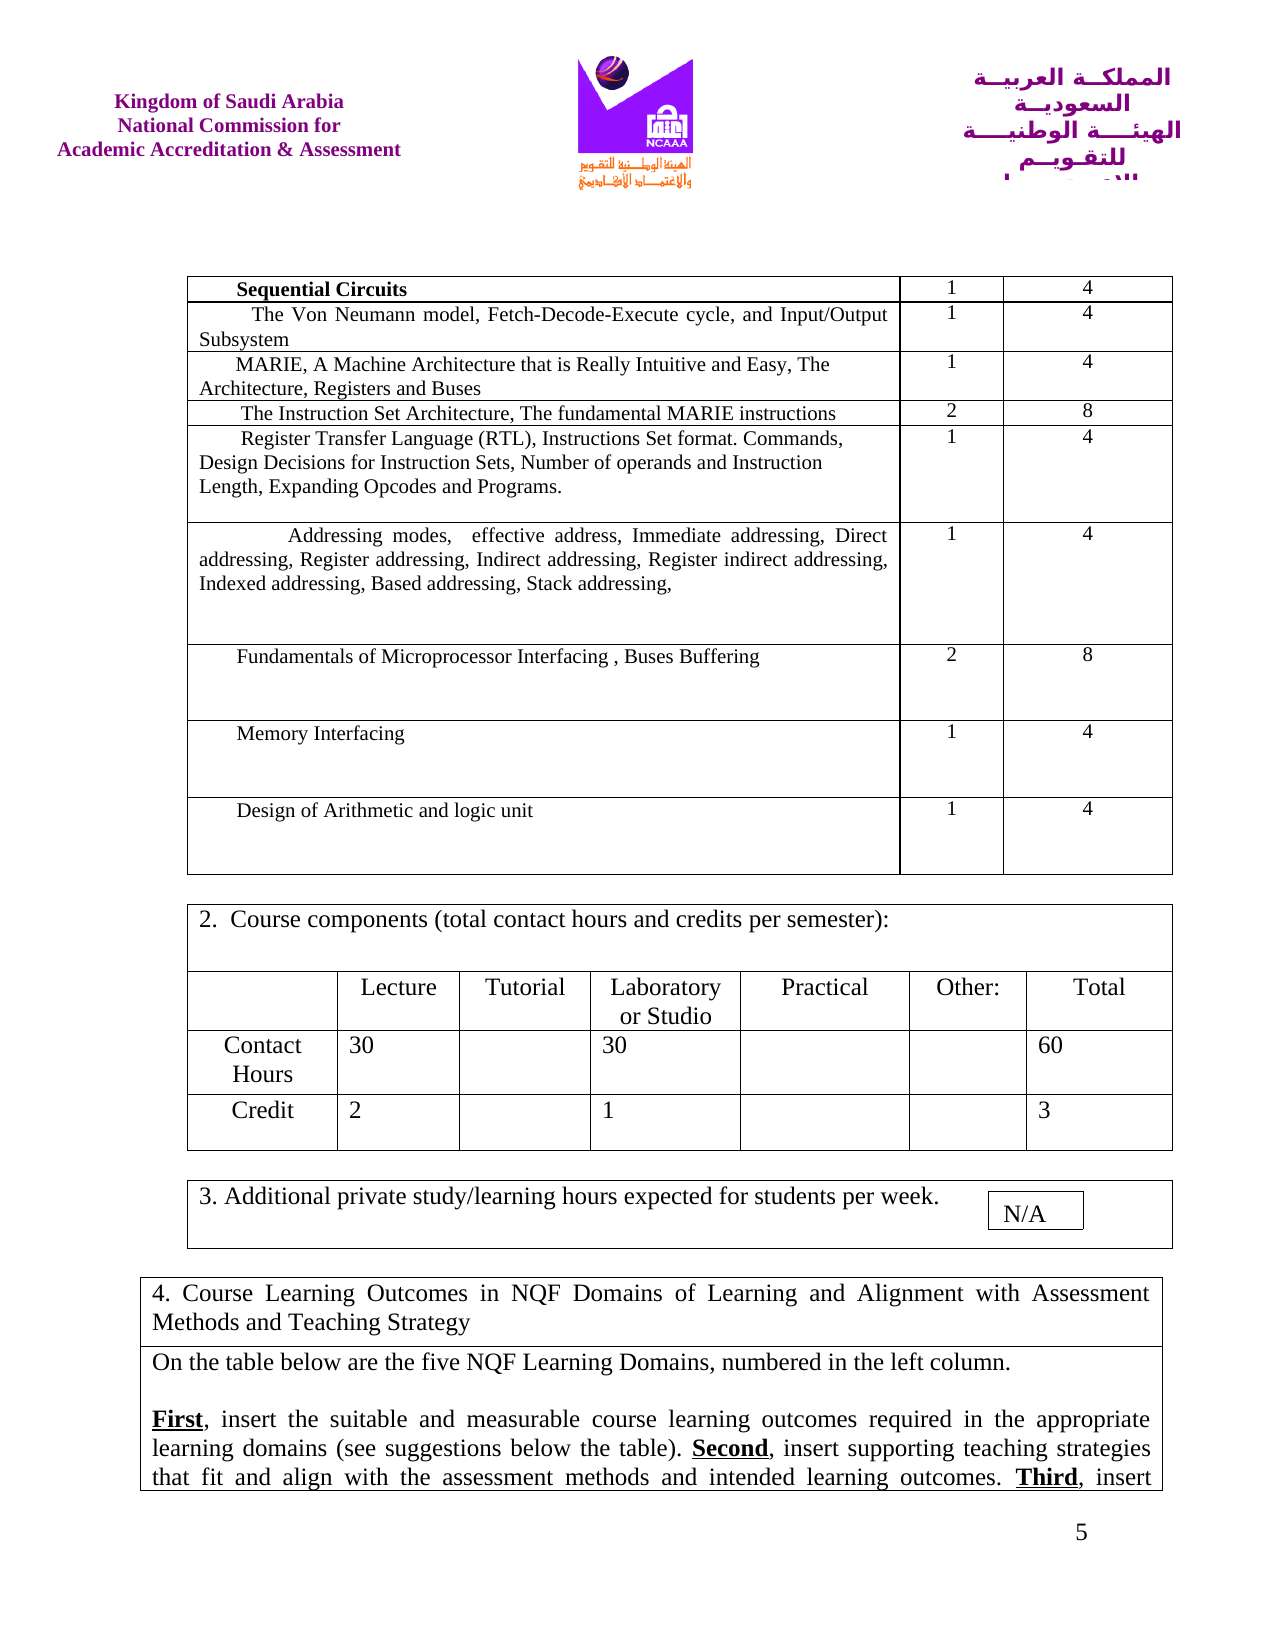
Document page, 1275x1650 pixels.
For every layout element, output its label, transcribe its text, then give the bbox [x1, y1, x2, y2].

table_cell Other: [910, 972, 1026, 1029]
table_cell 2 [338, 1095, 459, 1150]
table_cell 4 [1004, 352, 1172, 400]
table_cell 30 [591, 1031, 740, 1094]
table_cell [910, 1095, 1026, 1150]
table_cell [460, 1095, 590, 1150]
picture [540, 26, 713, 206]
table_cell [741, 1095, 909, 1150]
table_cell 4 [1004, 798, 1172, 874]
table_cell 8 [1004, 401, 1172, 425]
table_cell 1 [901, 352, 1003, 400]
table_header 3. Additional private study/learning hours expected for students per week. [188, 1181, 1172, 1247]
table_cell 1 [901, 721, 1003, 797]
table_cell [188, 972, 337, 1029]
table_cell 1 [591, 1095, 740, 1150]
table_cell 4 [1004, 277, 1172, 301]
table_cell Total [1027, 972, 1172, 1029]
table_cell 3 [1027, 1095, 1172, 1150]
table_cell 30 [338, 1031, 459, 1094]
table_cell The Von Neumann model, Fetch-Decode-Execute cycle, and Input/Output Subsystem [188, 303, 899, 351]
table_cell 60 [1027, 1031, 1172, 1094]
table_cell Fundamentals of Microprocessor Interfacing , Buses Buffering [188, 645, 899, 720]
table_header 4. Course Learning Outcomes in NQF Domains of Learning and Alignment with Assessment Methods and Teaching Strategy [141, 1278, 1162, 1346]
table_cell 2 [901, 645, 1003, 720]
table_cell 4 [1004, 426, 1172, 522]
table_cell 1 [901, 523, 1003, 643]
table_cell Tutorial [460, 972, 590, 1029]
table_cell Practical [741, 972, 909, 1029]
table_cell Sequential Circuits [188, 277, 899, 301]
table_cell Memory Interfacing [188, 721, 899, 797]
table_cell Lecture [338, 972, 459, 1029]
table_cell 1 [901, 798, 1003, 874]
table_cell The Instruction Set Architecture, The fundamental MARIE instructions [188, 401, 899, 425]
table_cell MARIE, A Machine Architecture that is Really Intuitive and Easy, The Architecture, Registers and Buses [188, 352, 899, 400]
table_cell Addressing modes, effective address, Immediate addressing, Direct addressing, Register addressing, Indirect addressing, Register indirect addressing, Indexed addressing, Based addressing, Stack addressing, [188, 523, 899, 643]
table_header 2. Course components (total contact hours and credits per semester): [188, 905, 1172, 971]
table_cell 2 [901, 401, 1003, 425]
table_cell Contact Hours [188, 1031, 337, 1094]
table_cell Credit [188, 1095, 337, 1150]
table_cell 1 [901, 426, 1003, 522]
table_cell Laboratory or Studio [591, 972, 740, 1029]
table_cell 1 [901, 277, 1003, 301]
table_cell 4 [1004, 303, 1172, 351]
table_cell 8 [1004, 645, 1172, 720]
table_cell 4 [1004, 523, 1172, 643]
table_cell Design of Arithmetic and logic unit [188, 798, 899, 874]
table_cell [460, 1031, 590, 1094]
table_cell [741, 1031, 909, 1094]
table_cell 1 [901, 303, 1003, 351]
table_cell Register Transfer Language (RTL), Instructions Set format. Commands, Design Decisions for Instruction Sets, Number of operands and Instruction Length, Expanding Opcodes and Programs. [188, 426, 899, 522]
table_cell 4 [1004, 721, 1172, 797]
table_cell [910, 1031, 1026, 1094]
